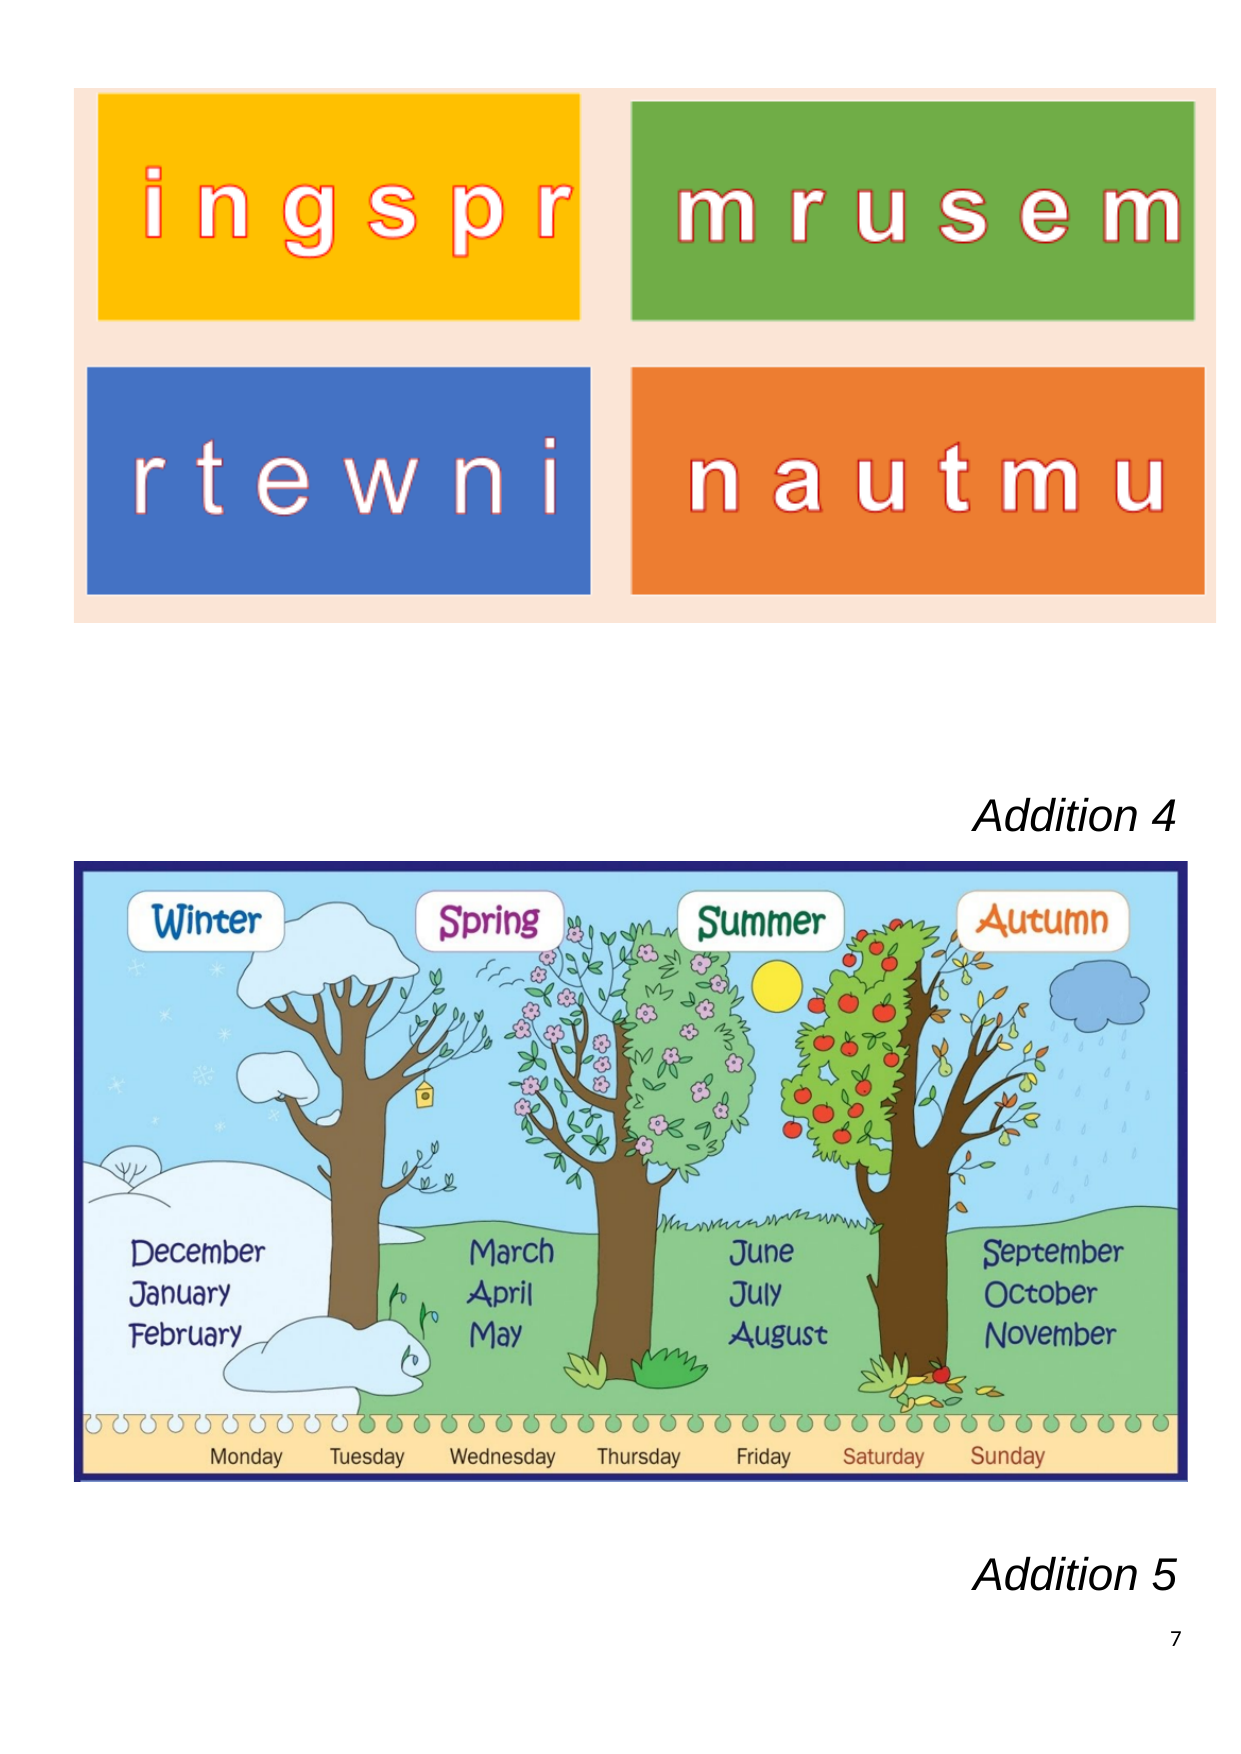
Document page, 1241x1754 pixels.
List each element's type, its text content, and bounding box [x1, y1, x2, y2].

text Addition 5 [74, 1548, 1181, 1600]
picture [73, 861, 1188, 1482]
picture [73, 88, 1217, 623]
text Addition 4 [74, 788, 1181, 841]
